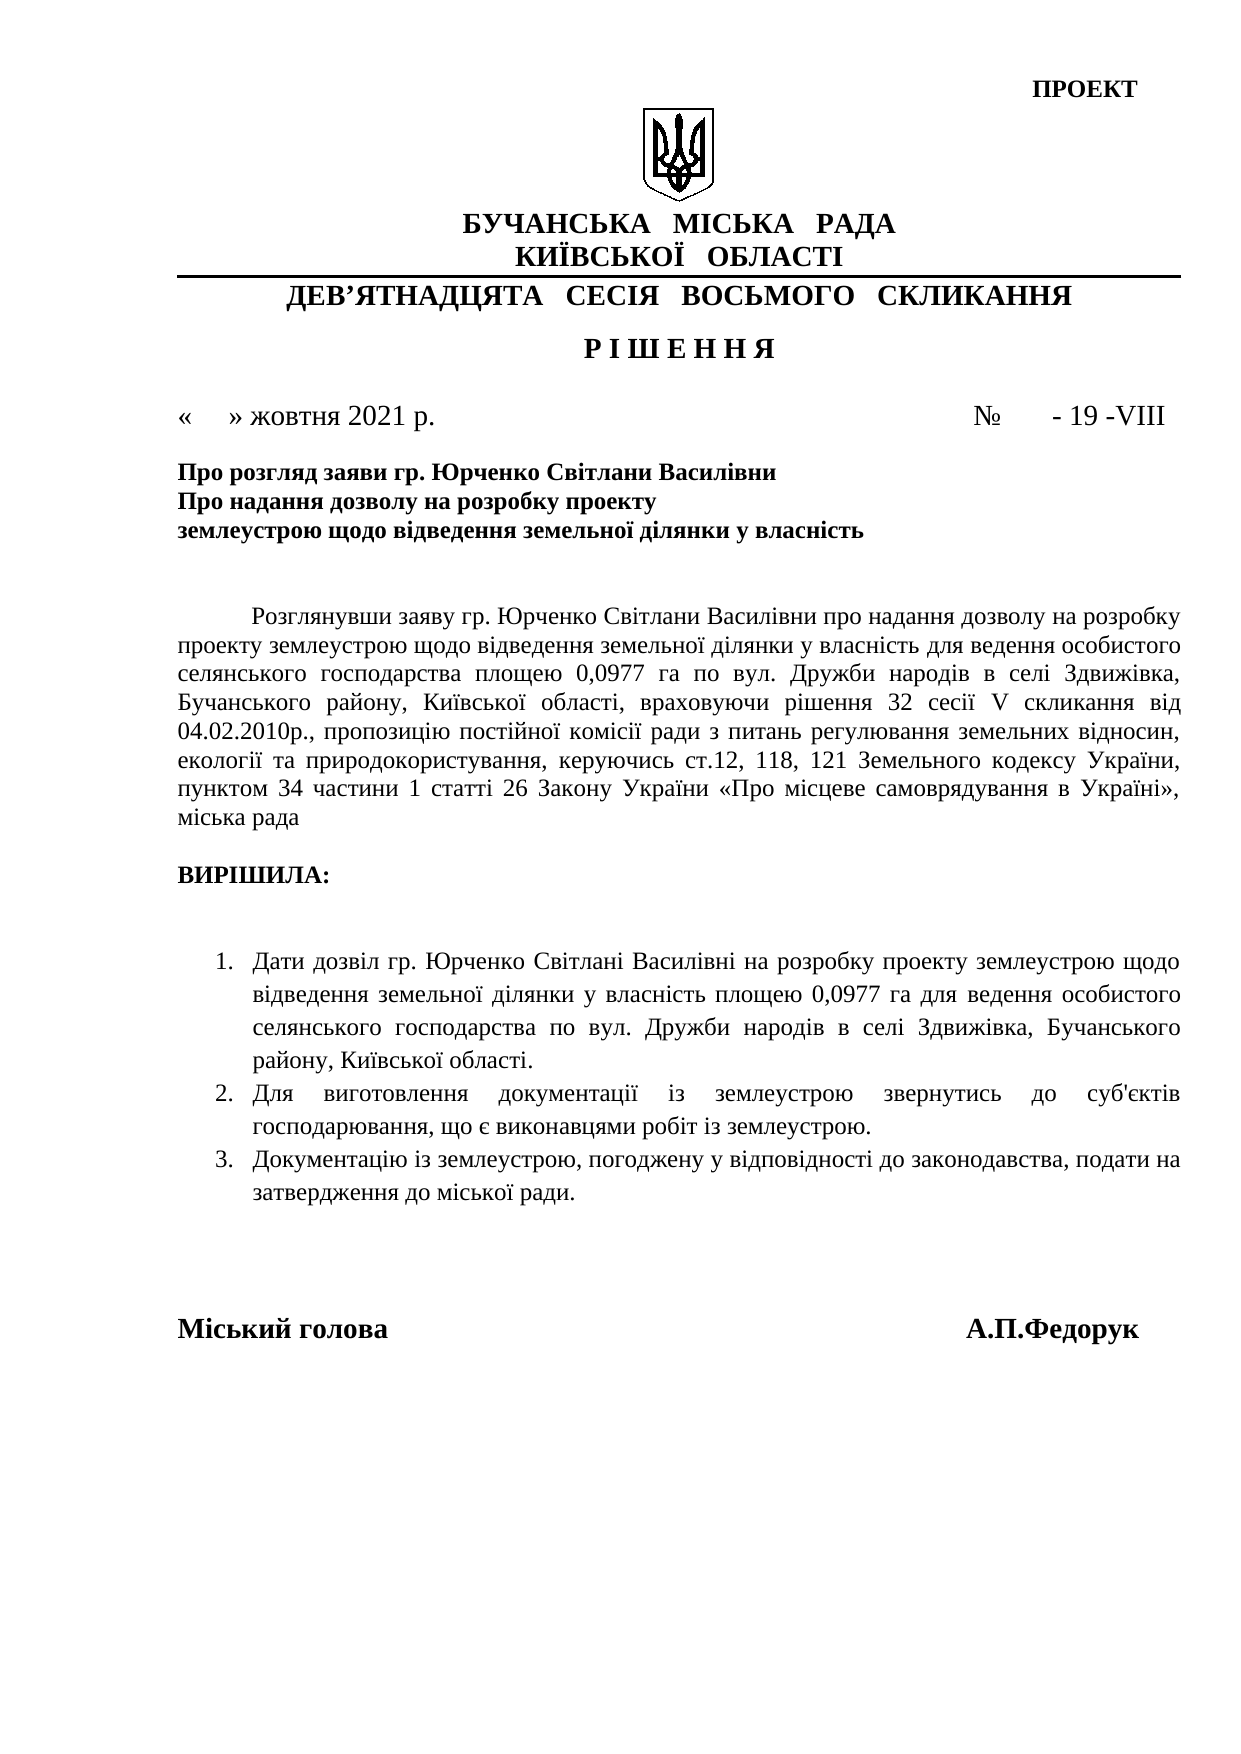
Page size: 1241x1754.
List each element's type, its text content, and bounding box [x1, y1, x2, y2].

text Про розгляд заяви гр. Юрченко Світлани Василівни [177, 457, 1181, 486]
text Розглянувши заяву гр. Юрченко Світлани Василівни про надання дозволу на розробку проекту землеустрою щодо відведення земельної ділянки у власність для ведення особистого селянського господарства площею 0,0977 га по вул. Дружби народів в селі Здвижівка, Бучанського району, Київської області, враховуючи рішення 32 сесії V скликання від 04.02.2010р., пропозицію постійної комісії ради з питань регулювання земельних відносин, екології та природокористування, керуючись ст.12, 118, 121 Земельного кодексу України, пунктом 34 частини 1 статті 26 Закону України «Про місцеве самоврядування в Україні», міська рада [177, 601, 1181, 831]
text ВИРІШИЛА: [177, 860, 1181, 888]
text КИЇВСЬКОЇ ОБЛАСТІ [177, 239, 1181, 275]
list Для виготовлення документації із землеустрою звернутись до суб'єктів господарювання, що є виконавцями робіт із землеустрою. [215, 1078, 1181, 1140]
text « » жовтня 2021 р. № - 19 -VІІІ [177, 398, 1181, 431]
text Про надання дозволу на розробку проекту [177, 486, 1181, 515]
text БУЧАНСЬКА МІСЬКА РАДА [177, 206, 1181, 239]
list Дати дозвіл гр. Юрченко Світлані Василівні на розробку проекту землеустрою щодо відведення земельної ділянки у власність площею 0,0977 га для ведення особистого селянського господарства по вул. Дружби народів в селі Здвижівка, Бучанського району, Київської області. [215, 946, 1181, 1074]
text ПРОЕКТ [915, 74, 1181, 103]
text ДЕВ’ЯТНАДЦЯТА СЕСІЯ ВОСЬМОГО СКЛИКАННЯ [177, 278, 1181, 312]
text Міський голова А.П.Федорук [177, 1311, 1181, 1344]
list Документацію із землеустрою, погоджену у відповідності до законодавства, подати на затвердження до міської ради. [215, 1144, 1181, 1206]
text землеустрою щодо відведення земельної ділянки у власність [177, 515, 1181, 543]
text Р І Ш Е Н Н Я [177, 331, 1181, 364]
